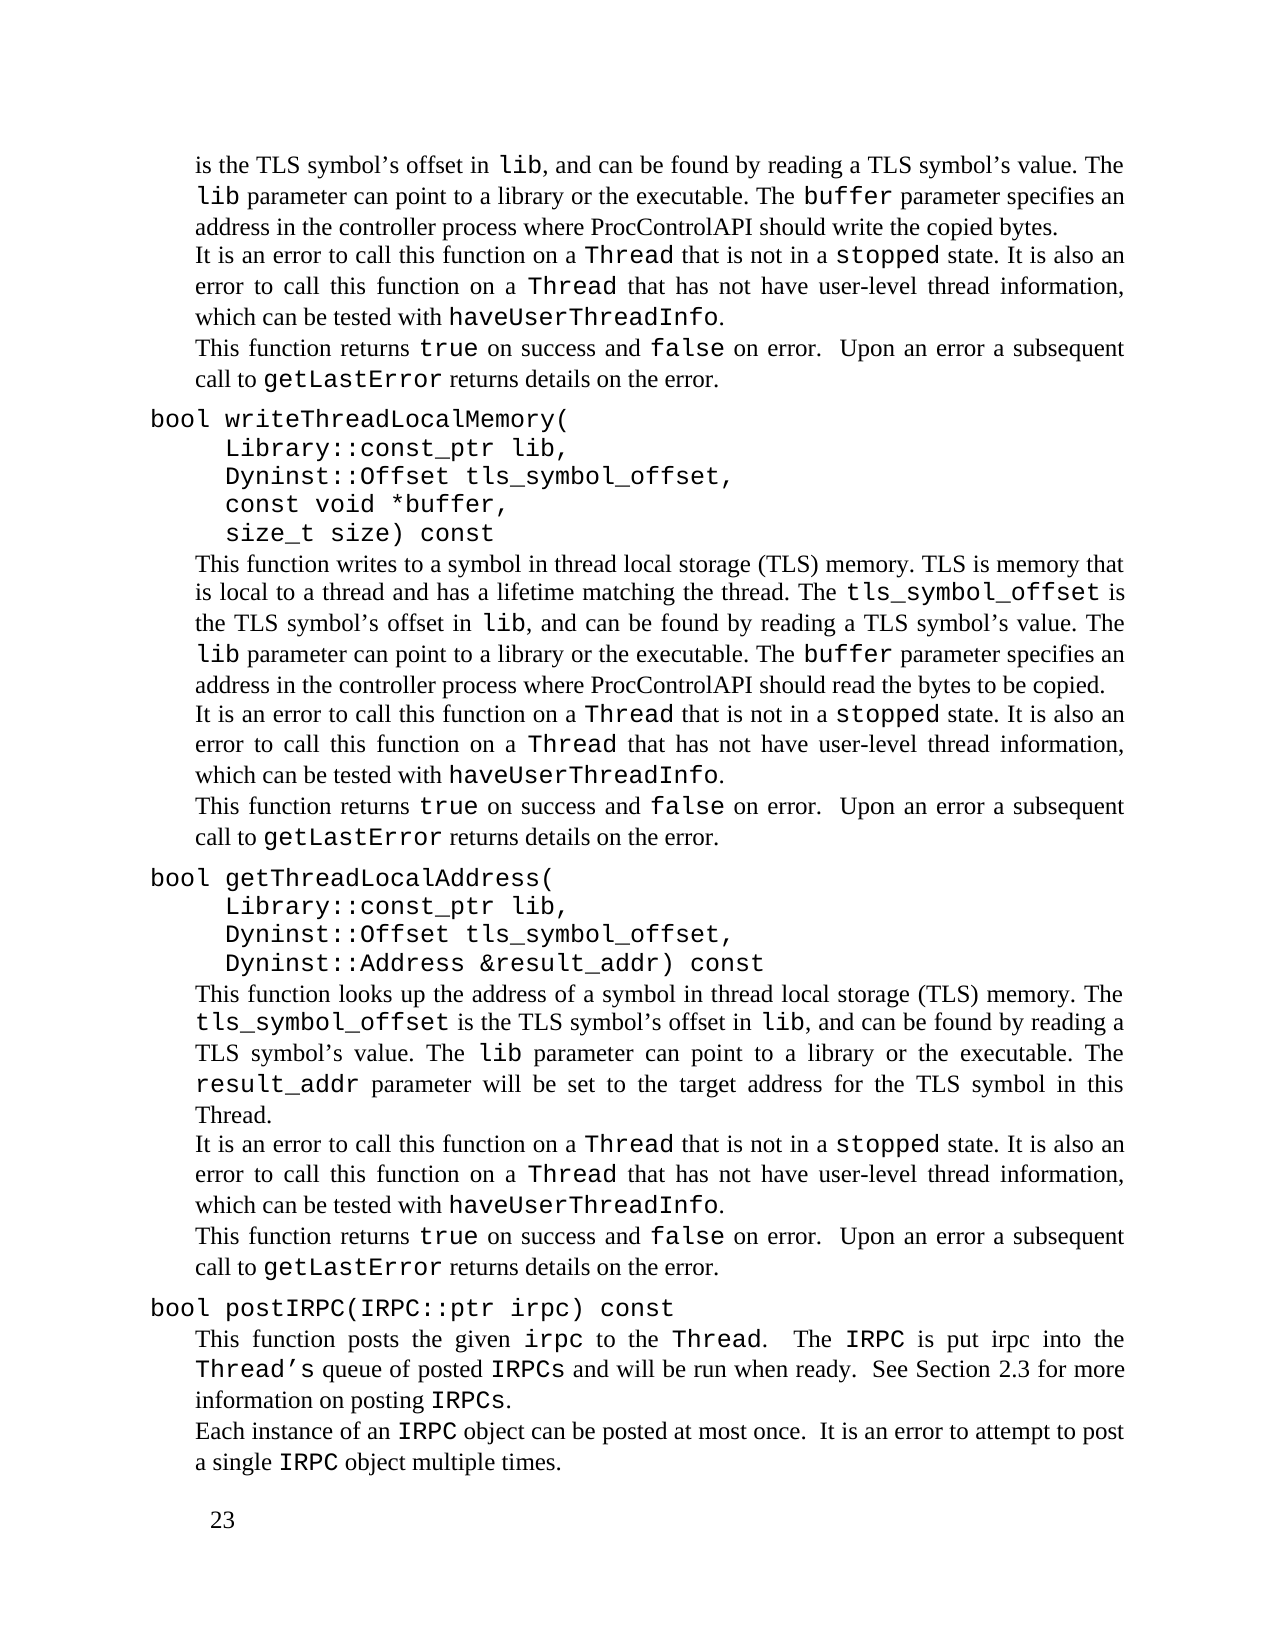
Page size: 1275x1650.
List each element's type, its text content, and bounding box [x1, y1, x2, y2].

text Dyninst::Offset tls_symbol_offset, [150, 464, 1125, 492]
text bool getThreadLocalAddress( [150, 865, 1125, 894]
text Dyninst::Offset tls_symbol_offset, [150, 922, 1125, 950]
text This function returns true on success and false on error. Upon an error a subsequent call to getLastError returns details on the error. [195, 791, 1125, 853]
text This function writes to a symbol in thread local storage (TLS) memory. TLS is memory that is local to a thread and has a lifetime matching the thread. The tls_symbol_offset is the TLS symbol’s offset in lib, and can be found by reading a TLS symbol’s value. The lib parameter can point to a library or the executable. The buffer parameter specifies an address in the controller process where ProcControlAPI should read the bytes to be copied. [195, 549, 1125, 699]
text It is an error to call this function on a Thread that is not in a stopped state. It is also an error to call this function on a Thread that has not have user-level thread information, which can be tested with haveUserThreadInfo. [195, 240, 1125, 333]
text Library::const_ptr lib, [150, 435, 1125, 464]
text This function posts the given irpc to the Thread. The IRPC is put irpc into the Thread’s queue of posted IRPCs and will be run when ready. See Section 2.3. for more information on posting IRPCs. [195, 1324, 1125, 1416]
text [195, 150, 1125, 240]
text This function returns true on success and false on error. Upon an error a subsequent call to getLastError returns details on the error. [195, 1221, 1125, 1283]
text bool postIRPC(IRPC::ptr irpc) const [150, 1295, 1125, 1324]
text It is an error to call this function on a Thread that is not in a stopped state. It is also an error to call this function on a Thread that has not have user-level thread information, which can be tested with haveUserThreadInfo. [195, 1129, 1125, 1221]
text Each instance of an IRPC object can be posted at most once. It is an error to attempt to post a single IRPC object multiple times. [195, 1416, 1125, 1478]
text size_t size) const [150, 520, 1125, 549]
text This function looks up the address of a symbol in thread local storage (TLS) memory. The tls_symbol_offset is the TLS symbol’s offset in lib, and can be found by reading a TLS symbol’s value. The lib parameter can point to a library or the executable. The result_addr parameter will be set to the target address for the TLS symbol in this Thread. [195, 979, 1125, 1129]
text bool writeThreadLocalMemory( [150, 407, 1125, 435]
text This function returns true on success and false on error. Upon an error a subsequent call to getLastError returns details on the error. [195, 333, 1125, 394]
text It is an error to call this function on a Thread that is not in a stopped state. It is also an error to call this function on a Thread that has not have user-level thread information, which can be tested with haveUserThreadInfo. [195, 699, 1125, 791]
text const void *buffer, [150, 492, 1125, 520]
text Library::const_ptr lib, [150, 894, 1125, 922]
text Dyninst::Address &result_addr) const [150, 950, 1125, 979]
